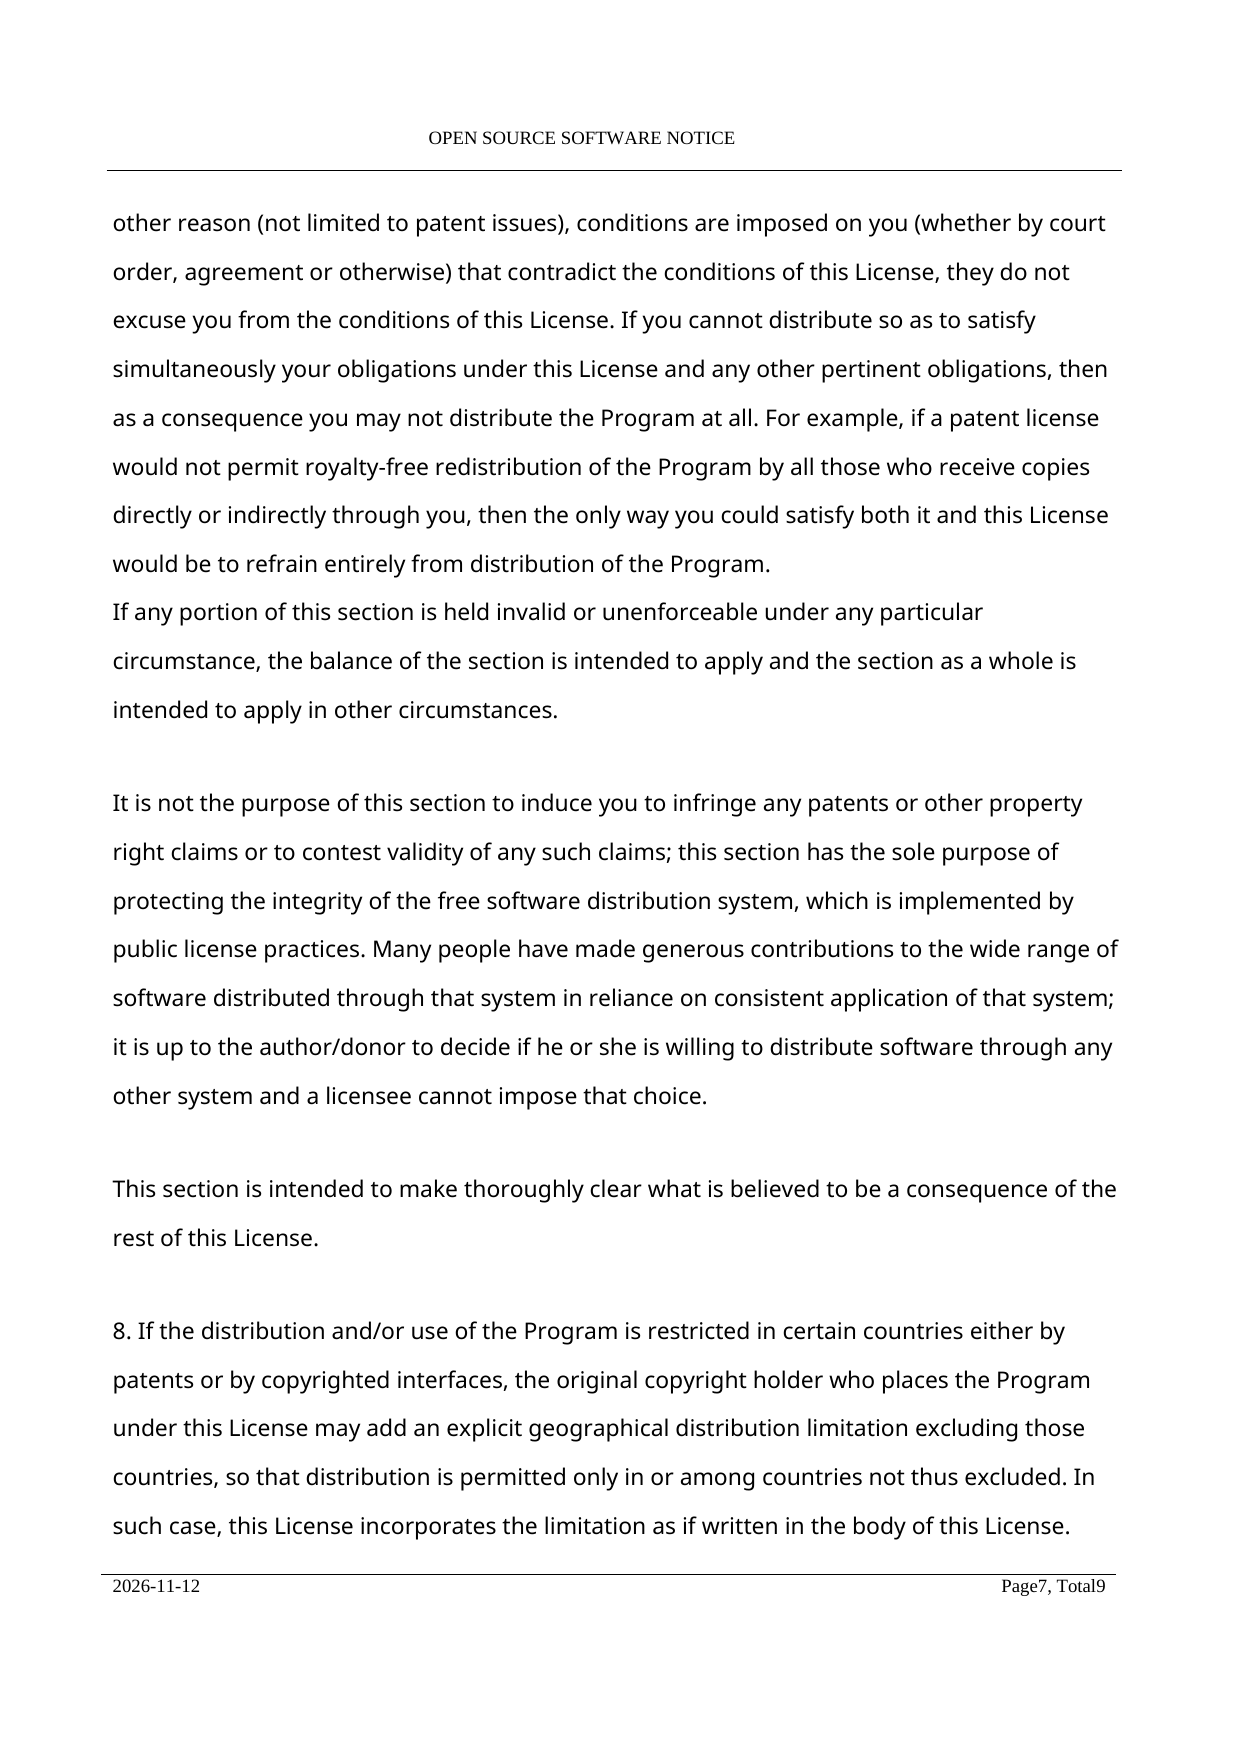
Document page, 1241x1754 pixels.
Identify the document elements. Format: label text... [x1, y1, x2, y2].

text It is not the purpose of this section to induce you to infringe any patents or other property right claims or to contest validity of any such claims; this section has the sole purpose of protecting the integrity of the free software distribution system, which is implemented by public license practices. Many people have made generous contributions to the wide range of software distributed through that system in reliance on consistent application of that system; it is up to the author/donor to decide if he or she is willing to distribute software through any other system and a licensee cannot impose that choice. [112, 786, 1128, 1111]
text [112, 206, 1128, 580]
text This section is intended to make thoroughly clear what is believed to be a consequence of the rest of this License. [112, 1172, 1128, 1253]
text If any portion of this section is held invalid or unenforceable under any particular circumstance, the balance of the section is intended to apply and the section as a whole is intended to apply in other circumstances. [112, 596, 1128, 726]
text 8. If the distribution and/or use of the Program is restricted in certain countries either by patents or by copyrighted interfaces, the original copyright holder who places the Program under this License may add an explicit geographical distribution limitation excluding those countries, so that distribution is permitted only in or among countries not thus excluded. In such case, this License incorporates the limitation as if written in the body of this License. [112, 1314, 1128, 1542]
